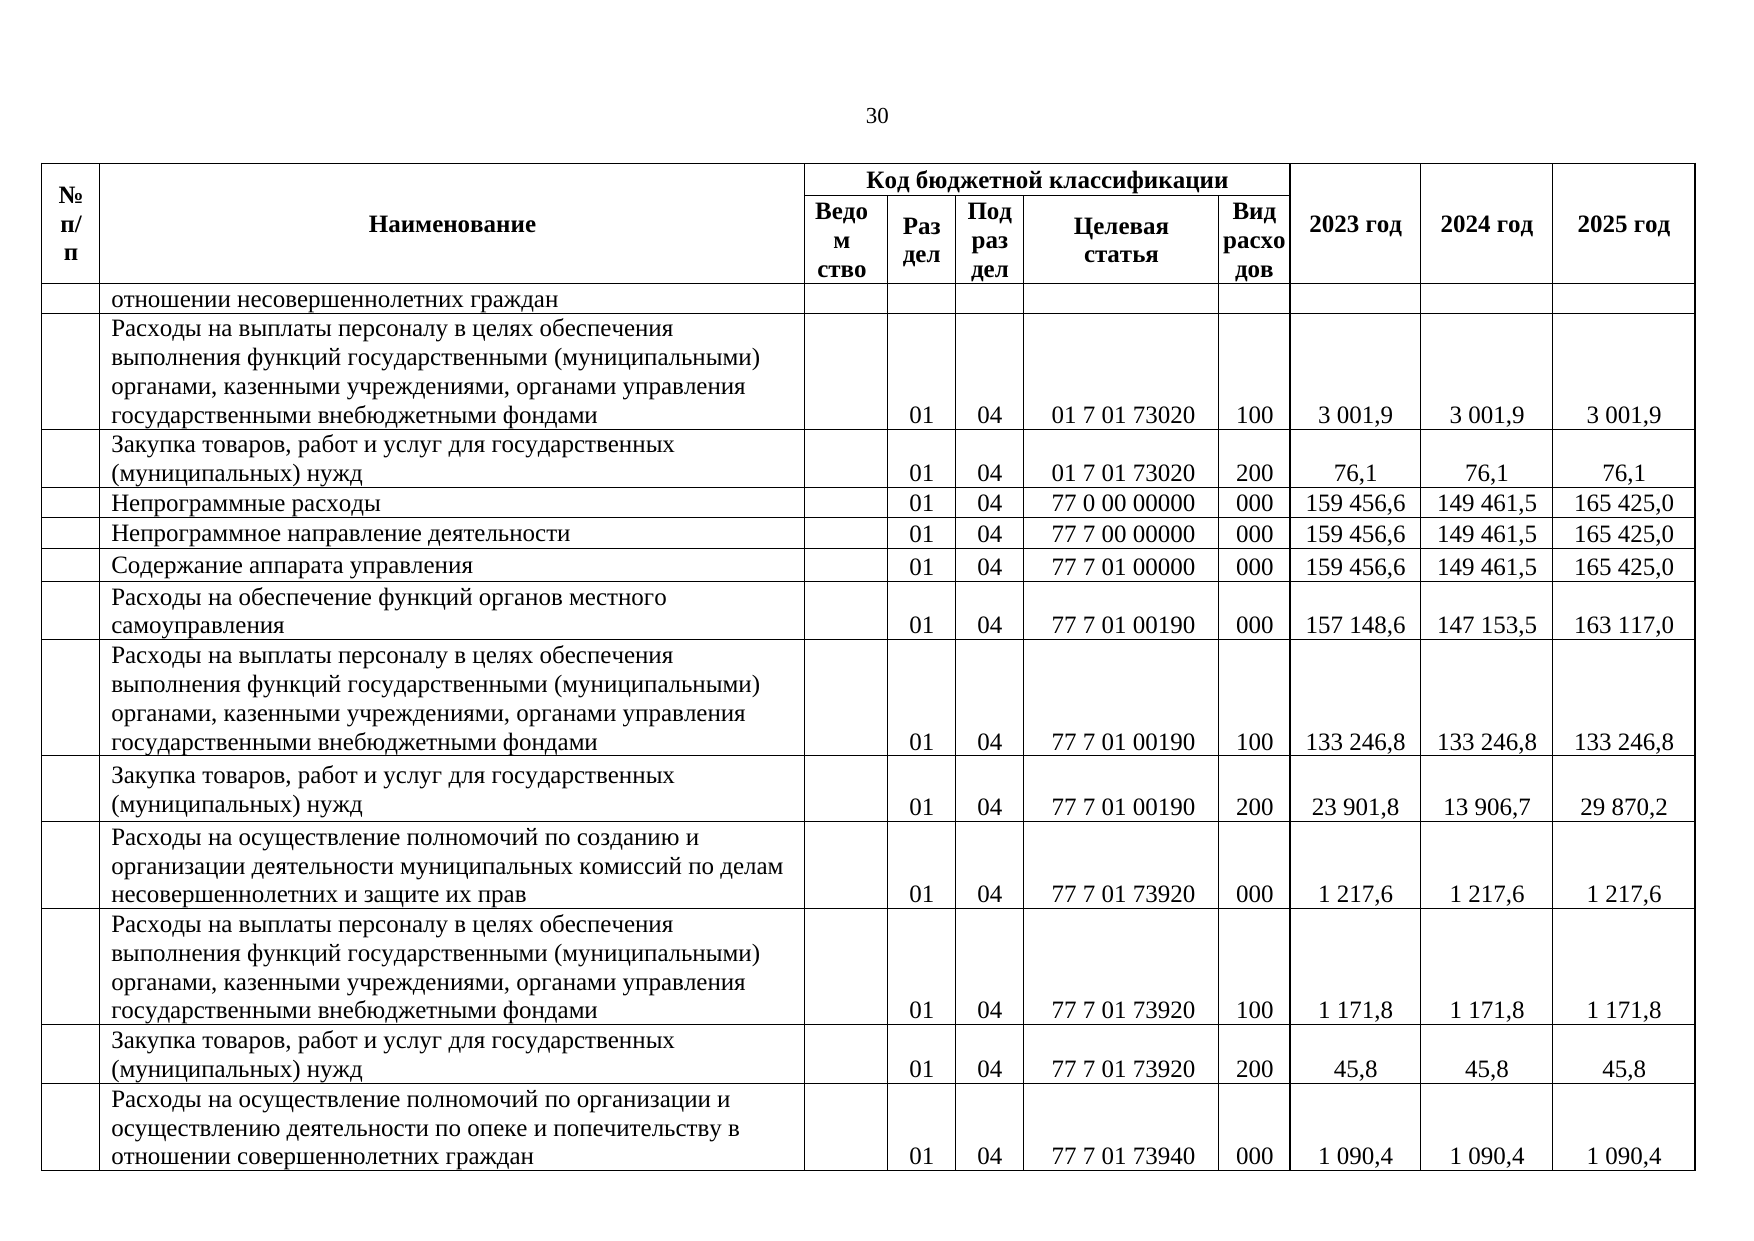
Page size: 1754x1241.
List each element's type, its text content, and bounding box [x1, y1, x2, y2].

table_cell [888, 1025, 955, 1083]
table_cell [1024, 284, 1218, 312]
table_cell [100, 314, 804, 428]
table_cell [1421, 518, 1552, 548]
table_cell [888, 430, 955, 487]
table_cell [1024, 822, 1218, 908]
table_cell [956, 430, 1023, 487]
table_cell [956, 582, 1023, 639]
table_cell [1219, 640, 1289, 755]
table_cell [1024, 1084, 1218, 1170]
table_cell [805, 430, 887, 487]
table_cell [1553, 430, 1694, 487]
table_header 2023 год [1291, 164, 1420, 283]
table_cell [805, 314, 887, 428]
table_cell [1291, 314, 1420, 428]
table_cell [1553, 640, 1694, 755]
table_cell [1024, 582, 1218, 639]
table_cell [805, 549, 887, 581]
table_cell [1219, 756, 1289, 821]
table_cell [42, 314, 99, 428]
table_header 2024 год [1421, 164, 1552, 283]
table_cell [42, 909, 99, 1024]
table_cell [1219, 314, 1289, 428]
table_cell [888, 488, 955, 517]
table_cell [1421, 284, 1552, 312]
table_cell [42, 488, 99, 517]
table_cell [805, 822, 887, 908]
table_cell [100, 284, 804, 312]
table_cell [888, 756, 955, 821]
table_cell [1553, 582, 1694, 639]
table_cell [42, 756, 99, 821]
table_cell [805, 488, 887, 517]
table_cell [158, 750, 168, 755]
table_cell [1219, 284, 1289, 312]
table_header 2025 год [1553, 164, 1694, 283]
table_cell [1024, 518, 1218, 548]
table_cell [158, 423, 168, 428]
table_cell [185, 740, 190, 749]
table_header Наименование [100, 164, 804, 283]
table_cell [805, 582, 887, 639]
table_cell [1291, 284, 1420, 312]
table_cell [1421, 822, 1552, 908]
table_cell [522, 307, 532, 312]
table_header Код бюджетной классификации [805, 164, 1289, 195]
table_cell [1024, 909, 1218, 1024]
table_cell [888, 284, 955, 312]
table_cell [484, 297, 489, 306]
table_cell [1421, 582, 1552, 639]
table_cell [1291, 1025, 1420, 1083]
table_cell Ведом ство [805, 196, 887, 283]
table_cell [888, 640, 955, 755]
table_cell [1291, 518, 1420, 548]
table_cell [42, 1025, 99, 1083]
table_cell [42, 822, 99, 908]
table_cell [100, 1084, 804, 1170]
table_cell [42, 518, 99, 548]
table_cell Под раз дел [956, 196, 1023, 283]
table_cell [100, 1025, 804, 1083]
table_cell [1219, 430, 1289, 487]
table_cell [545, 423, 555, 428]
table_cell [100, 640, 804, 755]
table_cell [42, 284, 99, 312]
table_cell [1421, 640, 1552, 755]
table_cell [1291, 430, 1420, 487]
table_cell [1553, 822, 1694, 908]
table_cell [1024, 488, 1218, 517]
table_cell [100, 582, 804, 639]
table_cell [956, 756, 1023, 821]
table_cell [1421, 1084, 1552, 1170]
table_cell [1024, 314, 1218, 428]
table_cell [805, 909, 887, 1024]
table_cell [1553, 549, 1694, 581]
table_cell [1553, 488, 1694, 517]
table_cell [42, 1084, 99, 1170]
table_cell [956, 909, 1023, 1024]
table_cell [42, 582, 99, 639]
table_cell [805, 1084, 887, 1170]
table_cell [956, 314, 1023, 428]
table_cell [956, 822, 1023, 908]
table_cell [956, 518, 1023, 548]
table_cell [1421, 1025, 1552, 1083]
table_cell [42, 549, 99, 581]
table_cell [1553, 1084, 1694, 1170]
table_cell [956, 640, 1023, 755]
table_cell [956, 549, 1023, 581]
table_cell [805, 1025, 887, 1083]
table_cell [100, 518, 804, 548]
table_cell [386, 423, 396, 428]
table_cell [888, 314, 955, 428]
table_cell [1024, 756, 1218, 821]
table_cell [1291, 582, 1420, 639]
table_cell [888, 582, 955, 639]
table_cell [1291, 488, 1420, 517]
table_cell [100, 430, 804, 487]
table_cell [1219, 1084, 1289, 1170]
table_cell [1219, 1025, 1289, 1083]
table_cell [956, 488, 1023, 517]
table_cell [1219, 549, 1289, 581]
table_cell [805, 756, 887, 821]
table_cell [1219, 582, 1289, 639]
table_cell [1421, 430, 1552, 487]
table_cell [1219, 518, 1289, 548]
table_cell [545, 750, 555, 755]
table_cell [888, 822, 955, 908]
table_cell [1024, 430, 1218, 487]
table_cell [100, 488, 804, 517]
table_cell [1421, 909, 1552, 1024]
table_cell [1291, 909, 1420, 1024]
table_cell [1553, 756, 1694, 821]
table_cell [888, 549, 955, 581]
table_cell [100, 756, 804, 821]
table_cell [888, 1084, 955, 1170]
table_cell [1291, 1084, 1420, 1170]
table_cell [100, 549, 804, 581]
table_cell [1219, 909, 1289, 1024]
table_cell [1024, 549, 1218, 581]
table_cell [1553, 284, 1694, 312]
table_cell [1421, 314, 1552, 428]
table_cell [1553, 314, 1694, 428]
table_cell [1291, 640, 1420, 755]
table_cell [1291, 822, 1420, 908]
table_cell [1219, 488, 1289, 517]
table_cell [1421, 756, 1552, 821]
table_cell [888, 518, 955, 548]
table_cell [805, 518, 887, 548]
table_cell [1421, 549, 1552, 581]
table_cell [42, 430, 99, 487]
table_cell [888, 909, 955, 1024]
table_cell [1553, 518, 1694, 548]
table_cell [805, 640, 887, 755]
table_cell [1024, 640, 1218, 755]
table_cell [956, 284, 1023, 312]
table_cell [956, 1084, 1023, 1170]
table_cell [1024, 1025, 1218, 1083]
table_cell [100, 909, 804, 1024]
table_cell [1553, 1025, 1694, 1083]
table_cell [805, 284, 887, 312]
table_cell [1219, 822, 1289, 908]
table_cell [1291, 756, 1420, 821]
table_cell Раз дел [888, 196, 955, 283]
table_cell Вид расхо дов [1219, 196, 1289, 283]
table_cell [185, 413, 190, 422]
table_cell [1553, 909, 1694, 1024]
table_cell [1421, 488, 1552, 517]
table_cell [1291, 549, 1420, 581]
table_header № п/п [42, 164, 99, 283]
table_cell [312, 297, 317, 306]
table_cell Целевая статья [1024, 196, 1218, 283]
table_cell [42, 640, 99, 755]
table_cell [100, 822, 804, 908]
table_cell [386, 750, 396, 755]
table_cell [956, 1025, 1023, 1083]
